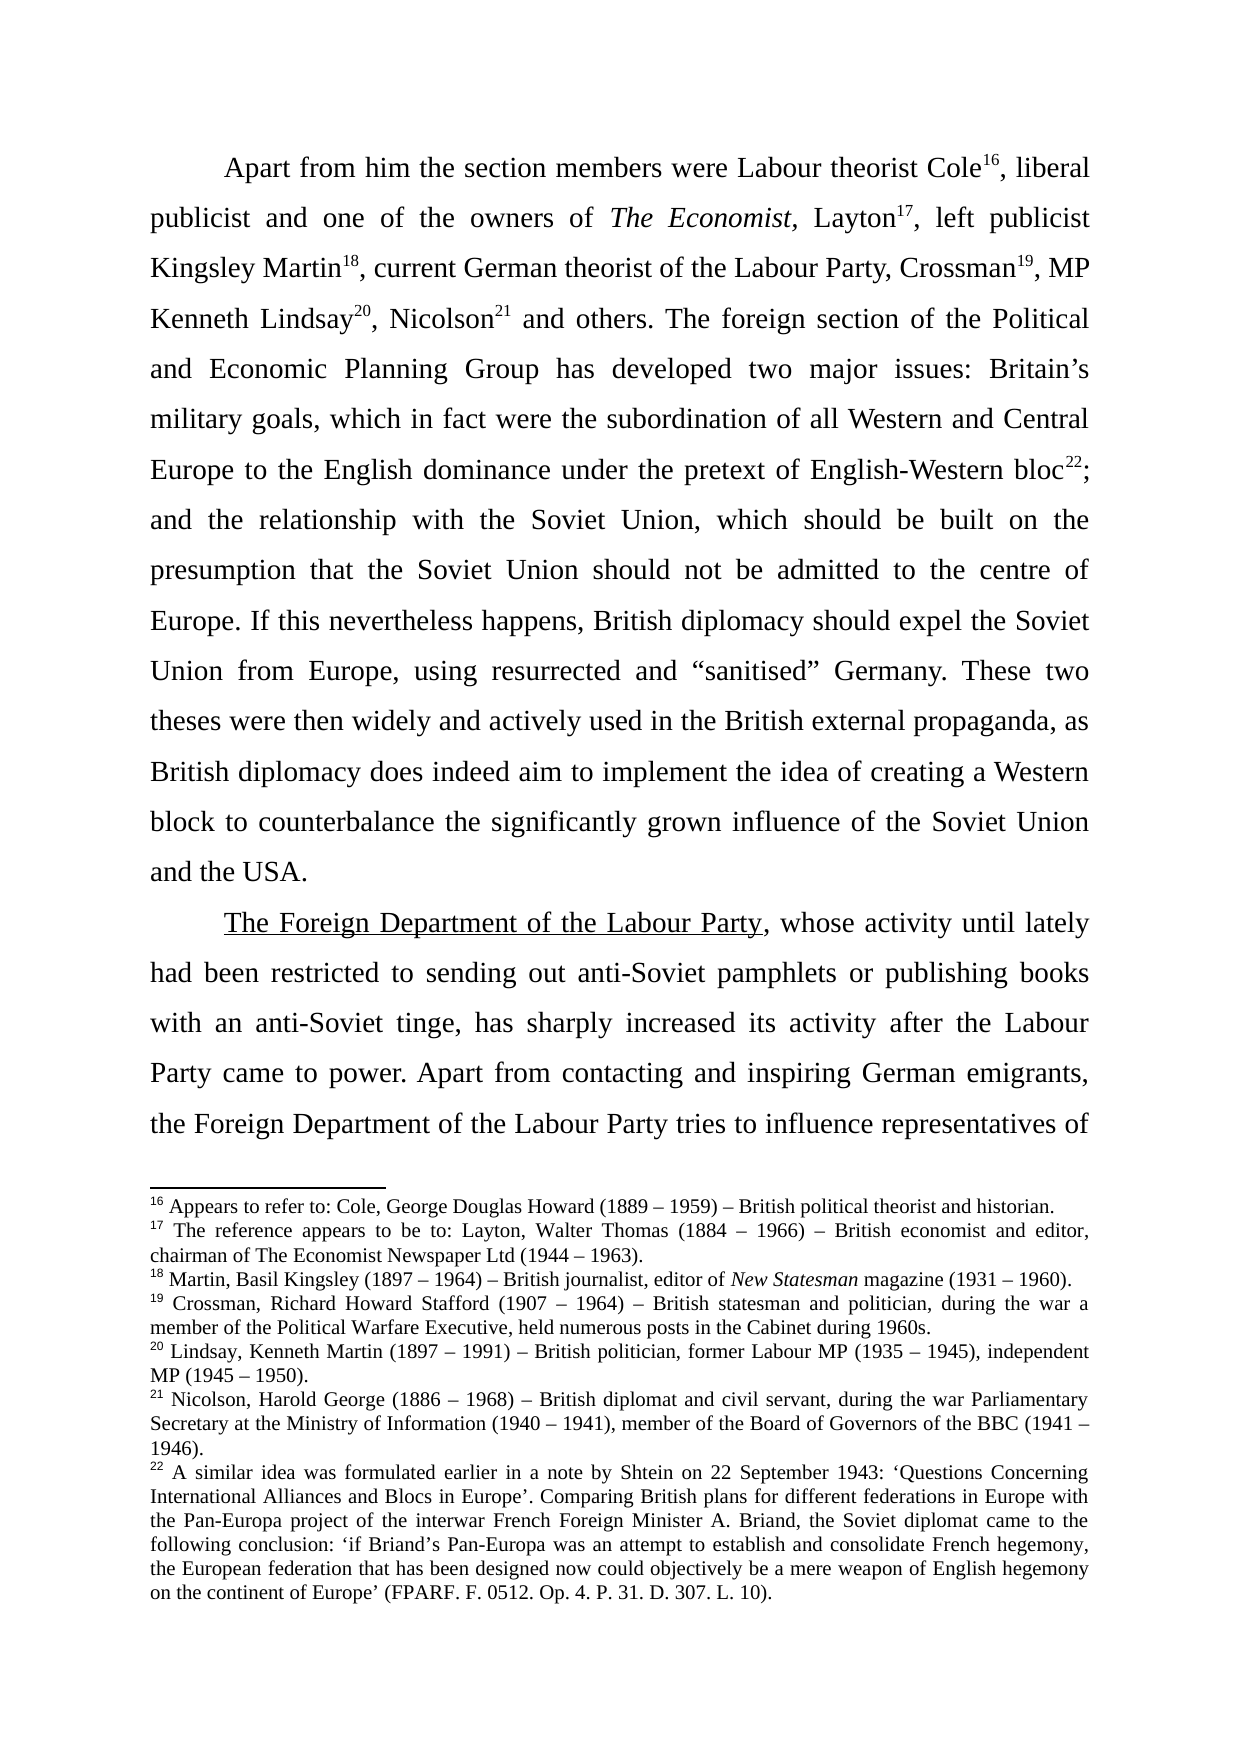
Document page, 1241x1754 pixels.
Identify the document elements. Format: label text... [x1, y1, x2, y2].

text The Foreign Department of the Labour Party, whose activity until lately had been restricted to sending out anti-Soviet pamphlets or publishing books with an anti-Soviet tinge, has sharply increased its activity after the Labour Party came to power. Apart from contacting and inspiring German emigrants, the Foreign Department of the Labour Party tries to influence representatives of the Labour newspapers in London. Recently, the department convened a meeting of the correspondents from dominion Labour newspapers and set the following guideline for them: the Labour readership in England, the dominions, and in the whole world should not expect any “revolutionary steps” in British foreign policy, because the English now have to expect their great allies to weaken: America will not avoid an internal crisis, and Russia is facing an external crisis, as it had allegedly bitten more than it can chew. The correspondents were advised to frequently refer to the situation in America and in the Soviet Union along these lines, and to pay less attention to Bevin. It is said that the British Labour Party, together with the socialist parties in the continent, is ready to embark on a lengthy and deep anti-Soviet and anti-Communist campaign. The Foreign department of the Labour Party is preparing accordingly. [...] [150, 905, 1090, 1139]
text Apart from him the section members were Labour theorist Cole, liberal publicist and one of the owners of The Economist, Layton, left publicist Kingsley Martin, current German theorist of the Labour Party, Crossman, MP Kenneth Lindsay, Nicolson and others. The foreign section of the Political and Economic Planning Group has developed two major issues: Britain’s military goals, which in fact were the subordination of all Western and Central Europe to the English dominance under the pretext of English-Western bloc; and the relationship with the Soviet Union, which should be built on the presumption that the Soviet Union should not be admitted to the centre of Europe. If this nevertheless happens, British diplomacy should expel the Soviet Union from Europe, using resurrected and “sanitised” Germany. These two theses were then widely and actively used in the British external propaganda, as British diplomacy does indeed aim to implement the idea of creating a Western block to counterbalance the significantly grown influence of the Soviet Union and the USA. [150, 150, 1090, 888]
